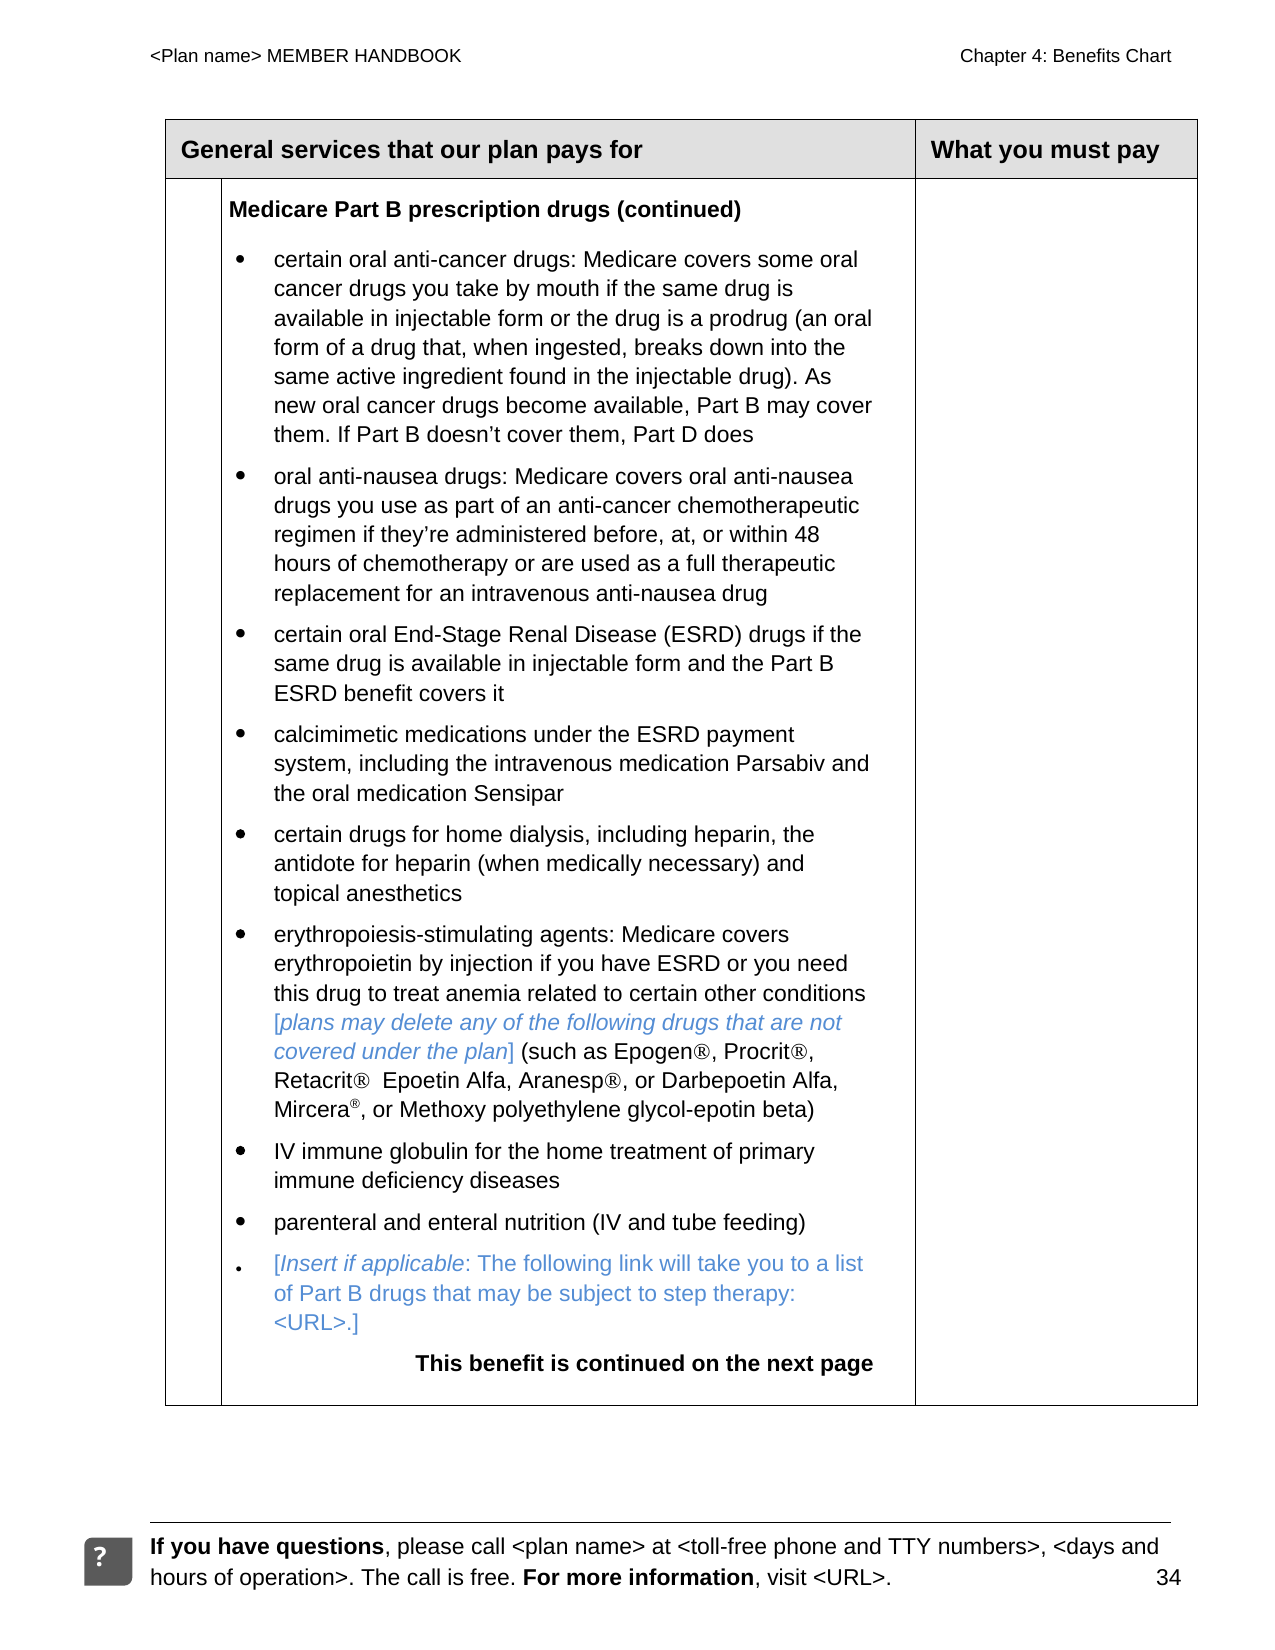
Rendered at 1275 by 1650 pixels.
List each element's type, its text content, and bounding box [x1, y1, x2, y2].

table_cell Medicare Part B prescription drugs (continued) certain oral anti-cancer drugs: Medicare covers some oral cancer drugs you take by mouth if the same drug is available in injectable form or the drug is a prodrug (an oral form of a drug that, when ingested, breaks down into the same active ingredient found in the injectable drug). As new oral cancer drugs become available, Part B may cover them. If Part B doesn’t cover them, Part D does oral anti-nausea drugs: Medicare covers oral anti-nausea drugs you use as part of an anti-cancer chemotherapeutic regimen if they’re administered before, at, or within 48 hours of chemotherapy or are used as a full therapeutic replacement for an intravenous anti-nausea drug certain oral End-Stage Renal Disease (ESRD) drugs if the same drug is available in injectable form and the Part B ESRD benefit covers it calcimimetic medications under the ESRD payment system, including the intravenous medication Parsabiv and the oral medication Sensipar certain drugs for home dialysis, including heparin, the antidote for heparin (when medically necessary) and topical anesthetics erythropoiesis-stimulating agents: Medicare covers erythropoietin by injection if you have ESRD or you need this drug to treat anemia related to certain other conditions [plans may delete any of the following drugs that are not covered under the plan] (such as Epogen, Procrit, Retacrit Epoetin Alfa, Aranesp, or Darbepoetin Alfa, Mircera®, or Methoxy polyethylene glycol-epotin beta) IV immune globulin for the home treatment of primary immune deficiency diseases parenteral and enteral nutrition (IV and tube feeding) [Insert if applicable: The following link will take you to a list of Part B drugs that may be subject to step therapy: <URL>.] This benefit is continued on the next page [222, 179, 915, 1405]
table_header General services that our plan pays for [166, 120, 915, 178]
table_cell [166, 179, 221, 1405]
table_header What you must pay [916, 120, 1197, 178]
table_cell [916, 179, 1197, 1405]
